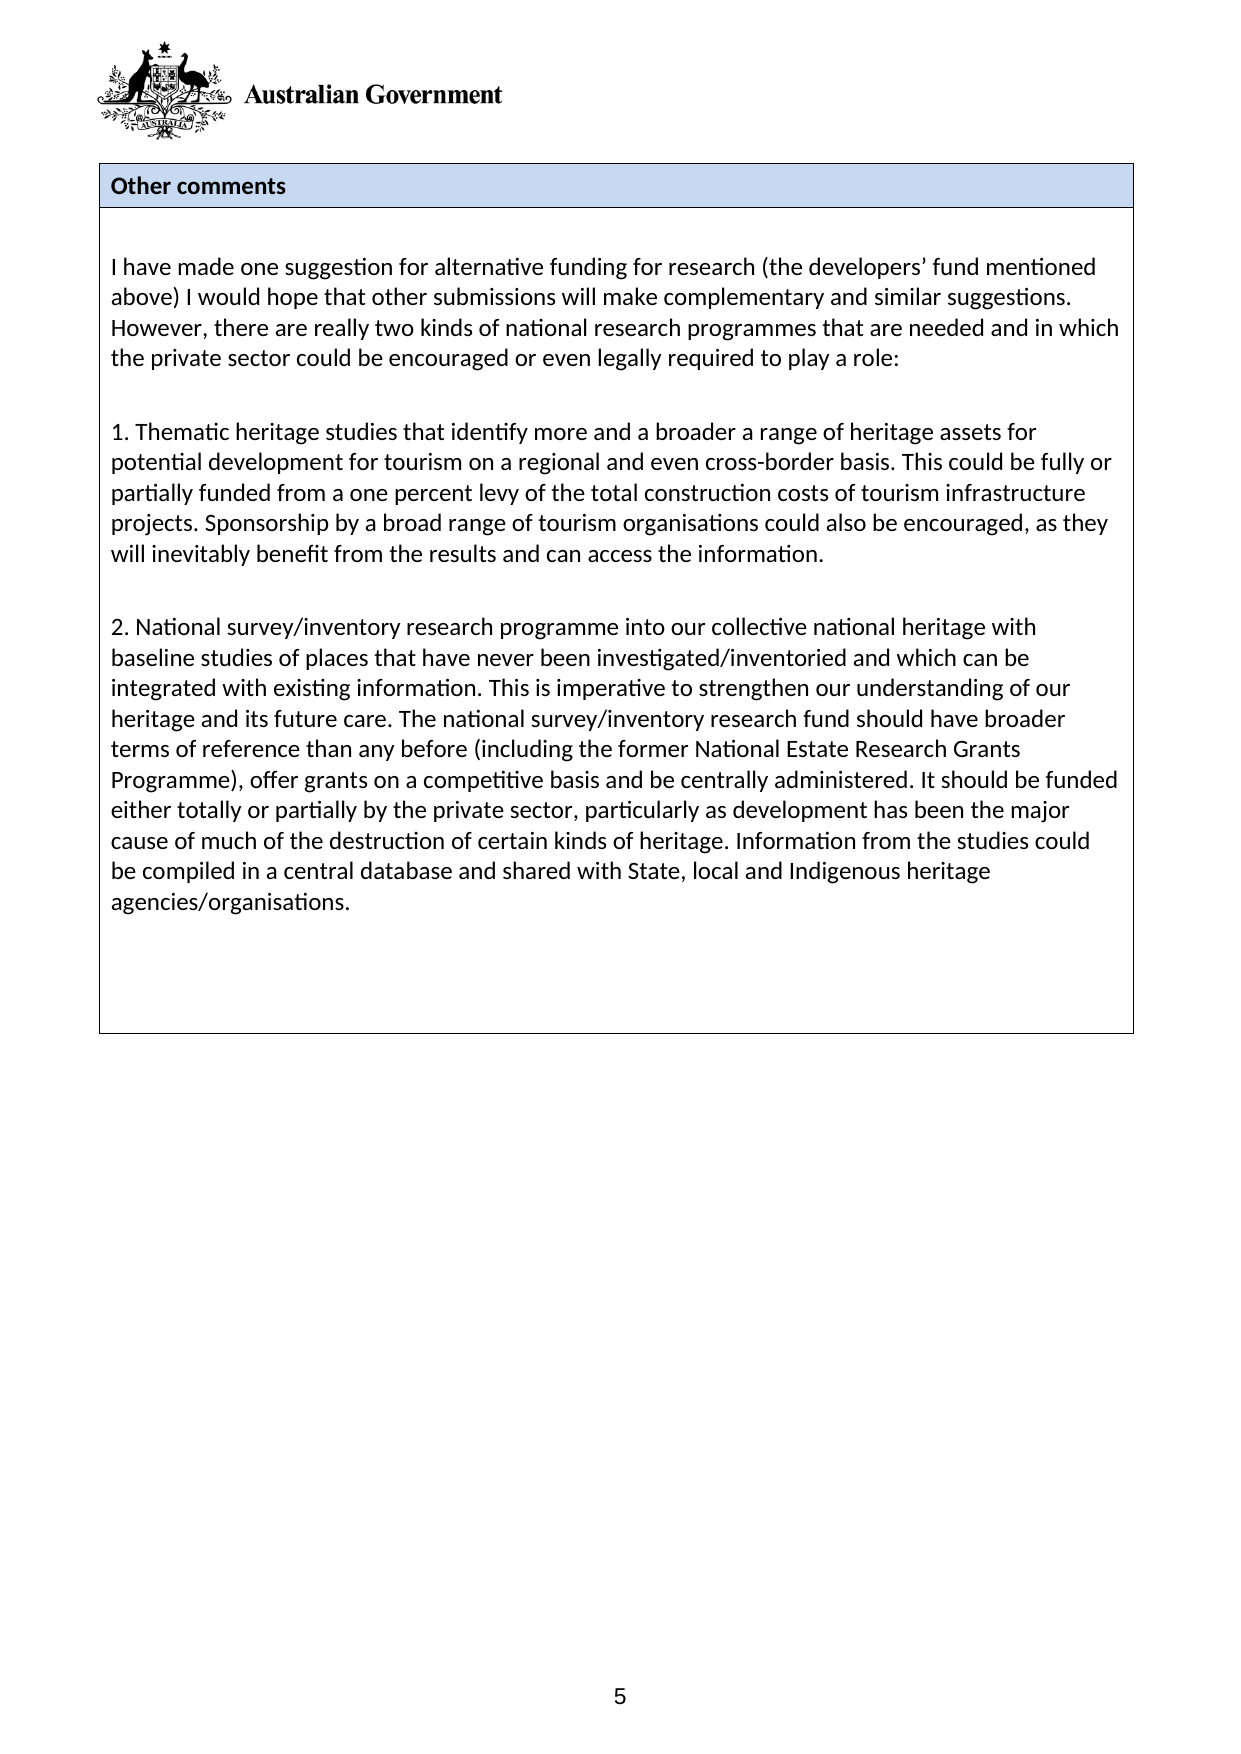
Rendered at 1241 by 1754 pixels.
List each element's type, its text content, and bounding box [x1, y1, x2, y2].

table_cell Other comments [100, 164, 1133, 207]
table_cell I have made one suggestion for alternative funding for research (the developers’ fund mentioned above) I would hope that other submissions will make complementary and similar suggestions. However, there are really two kinds of national research programmes that are needed and in which the private sector could be encouraged or even legally required to play a role: 1. Thematic heritage studies that identify more and a broader a range of heritage assets for potential development for tourism on a regional and even cross-border basis. This could be fully or partially funded from a one percent levy of the total construction costs of tourism infrastructure projects. Sponsorship by a broad range of tourism organisations could also be encouraged, as they will inevitably benefit from the results and can access the information. 2. National survey/inventory research programme into our collective national heritage with baseline studies of places that have never been investigated/inventoried and which can be integrated with existing information. This is imperative to strengthen our understanding of our heritage and its future care. The national survey/inventory research fund should have broader terms of reference than any before (including the former National Estate Research Grants Programme), offer grants on a competitive basis and be centrally administered. It should be funded either totally or partially by the private sector, particularly as development has been the major cause of much of the destruction of certain kinds of heritage. Information from the studies could be compiled in a central database and shared with State, local and Indigenous heritage agencies/organisations. [100, 208, 1133, 1033]
picture [82, 26, 517, 154]
